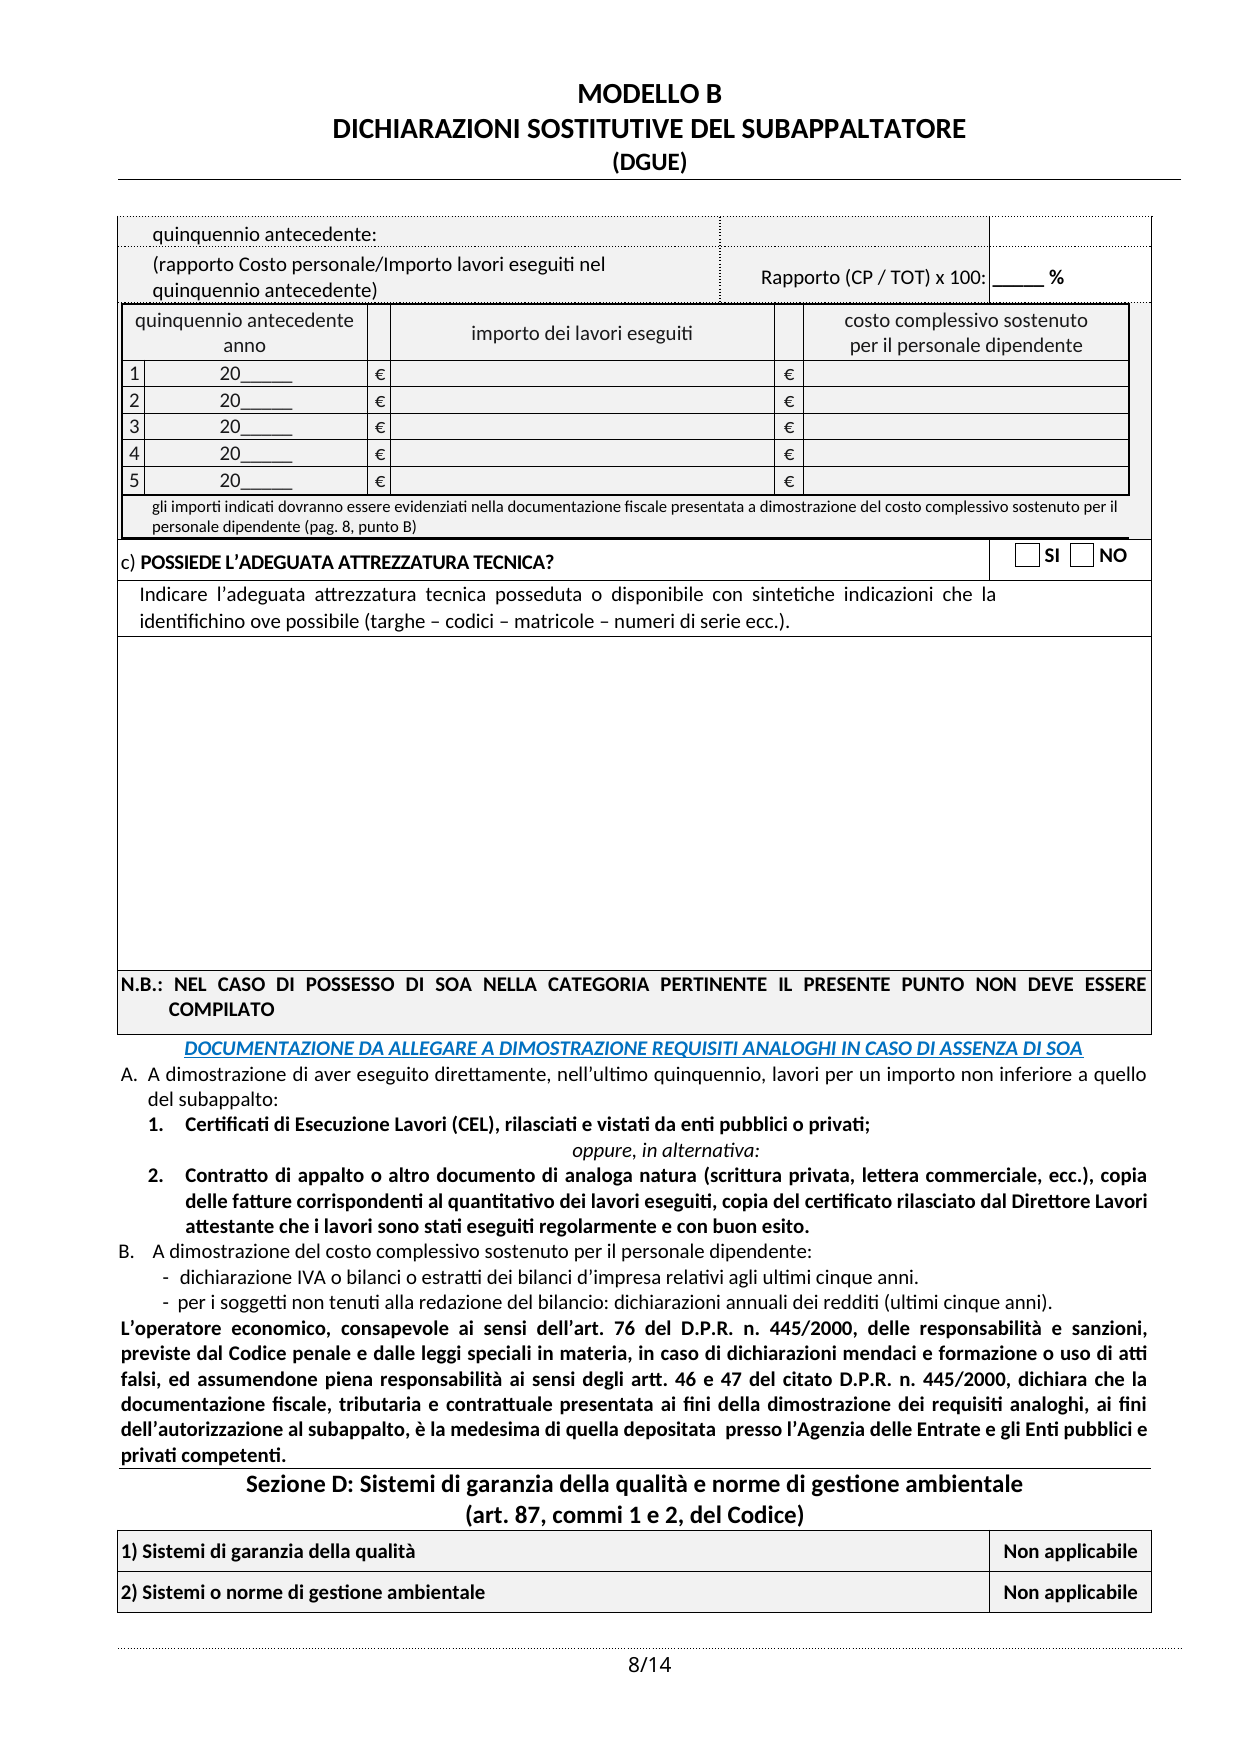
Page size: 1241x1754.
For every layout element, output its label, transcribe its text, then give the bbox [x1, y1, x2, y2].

table_cell Non applicabile [990, 1531, 1151, 1571]
table_cell (rapporto Costo personale/Importo lavori eseguiti nel quinquennio antecedente) [118, 246, 720, 302]
table_cell _____ % [990, 246, 1151, 302]
table_cell 2) Sistemi o norme di gestione ambientale [118, 1572, 989, 1612]
table_cell [118, 637, 1151, 970]
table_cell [720, 216, 989, 246]
table_cell Rapporto (CP / TOT) x 100: [720, 246, 989, 302]
table_cell Non applicabile [990, 1572, 1151, 1612]
table_cell [990, 216, 1151, 246]
table_cell N.B.: NEL CASO DI POSSESSO DI SOA NELLA CATEGORIA PERTINENTE IL PRESENTE PUNTO NON DEVE ESSERE COMPILATO [118, 971, 1151, 1034]
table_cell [118, 216, 720, 246]
table_cell Indicare l’adeguata attrezzatura tecnica posseduta o disponibile con sintetiche indicazioni che la identifichino ove possibile (targhe – codici – matricole – numeri di serie ecc.). [118, 581, 1151, 636]
table_cell SI NO [990, 540, 1151, 580]
table_cell [123, 302, 1151, 539]
table_cell c) POSSIEDE L’ADEGUATA ATTREZZATURA TECNICA? [118, 540, 989, 580]
table_cell DOCUMENTAZIONE DA ALLEGARE A DIMOSTRAZIONE REQUISITI ANALOGHI IN CASO DI ASSENZA DI SOA A. A dimostrazione di aver eseguito direttamente, nell’ultimo quinquennio, lavori per un importo non inferiore a quello del subappalto: Certificati di Esecuzione Lavori (CEL), rilasciati e vistati da enti pubblici o privati; oppure, in alternativa: Contratto di appalto o altro documento di analoga natura (scrittura privata, lettera commerciale, ecc.), copia delle fatture corrispondenti al quantitativo dei lavori eseguiti, copia del certificato rilasciato dal Direttore Lavori attestante che i lavori sono stati eseguiti regolarmente e con buon esito. B. A dimostrazione del costo complessivo sostenuto per il personale dipendente: - dichiarazione IVA o bilanci o estratti dei bilanci d’impresa relativi agli ultimi cinque anni. - per i soggetti non tenuti alla redazione del bilancio: dichiarazioni annuali dei redditi (ultimi cinque anni). L’operatore economico, consapevole ai sensi dell’art. 76 del D.P.R. n. 445/2000, delle responsabilità e sanzioni, previste dal Codice penale e dalle leggi speciali in materia, in caso di dichiarazioni mendaci e formazione o uso di atti falsi, ed assumendone piena responsabilità ai sensi degli artt. 46 e 47 del citato D.P.R. n. 445/2000, dichiara che la documentazione fiscale, tributaria e contrattuale presentata ai fini della dimostrazione dei requisiti analoghi, ai fini dell’autorizzazione al subappalto, è la medesima di quella depositata presso l’Agenzia delle Entrate e gli Enti pubblici e privati competenti. [118, 1035, 1152, 1467]
table_cell Sezione D: Sistemi di garanzia della qualità e norme di gestione ambientale (art. 87, commi 1 e 2, del Codice) [118, 1468, 1152, 1529]
table_cell 1) Sistemi di garanzia della qualità [118, 1531, 989, 1571]
